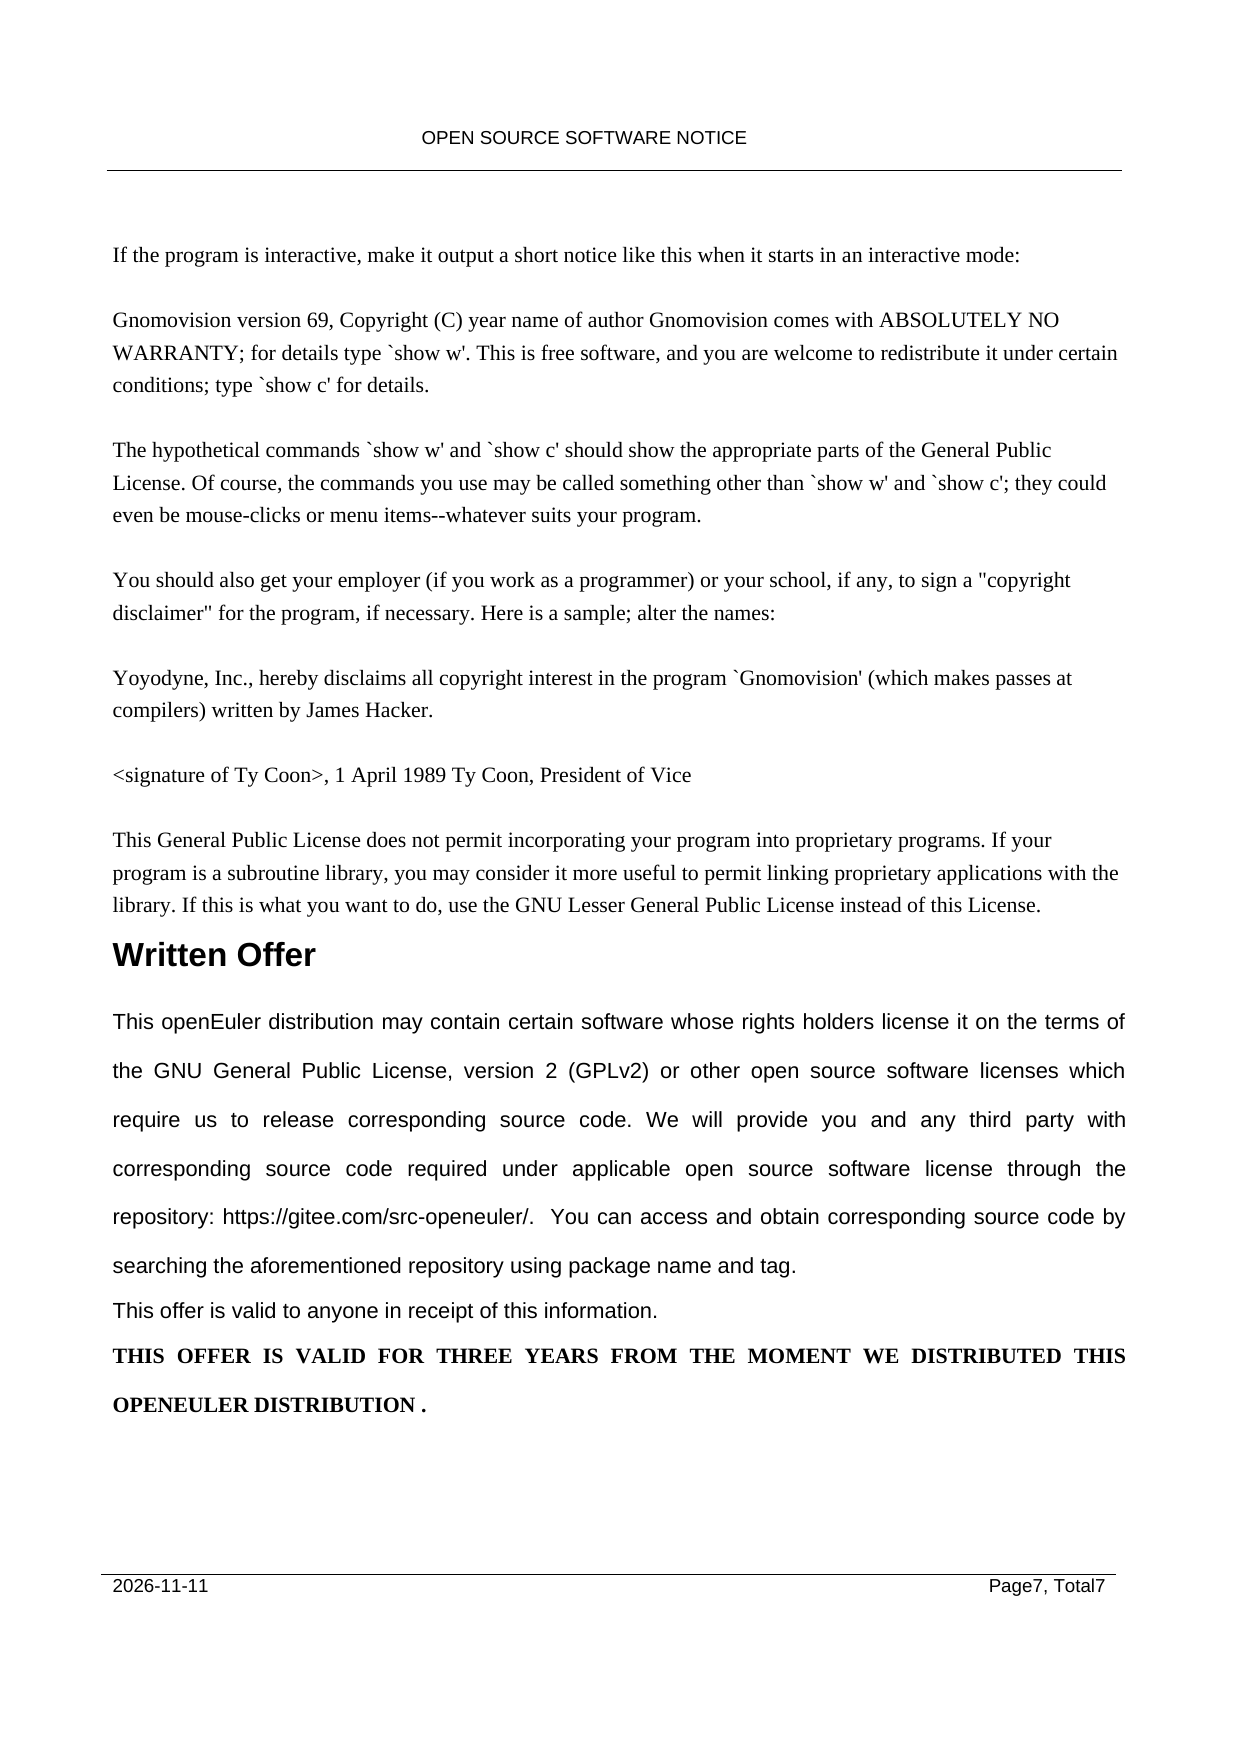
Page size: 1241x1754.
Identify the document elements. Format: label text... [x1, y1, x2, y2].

text This openEuler distribution may contain certain software whose rights holders license it on the terms of the GNU General Public License, version 2 (GPLv2) or other open source software licenses which require us to release corresponding source code. We will provide you and any third party with corresponding source code required under applicable open source software license through the repository: https://gitee.com/src-openeuler/. You can access and obtain corresponding source code by searching the aforementioned repository using package name and tag. [112, 1006, 1128, 1282]
text This offer is valid to anyone in receipt of this information. [112, 1294, 1128, 1327]
text THIS OFFER IS VALID FOR THREE YEARS FROM THE MOMENT WE DISTRIBUTED THIS OPENEULER DISTRIBUTION . [112, 1339, 1128, 1421]
text Written Offer [112, 921, 1128, 986]
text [112, 206, 1128, 921]
